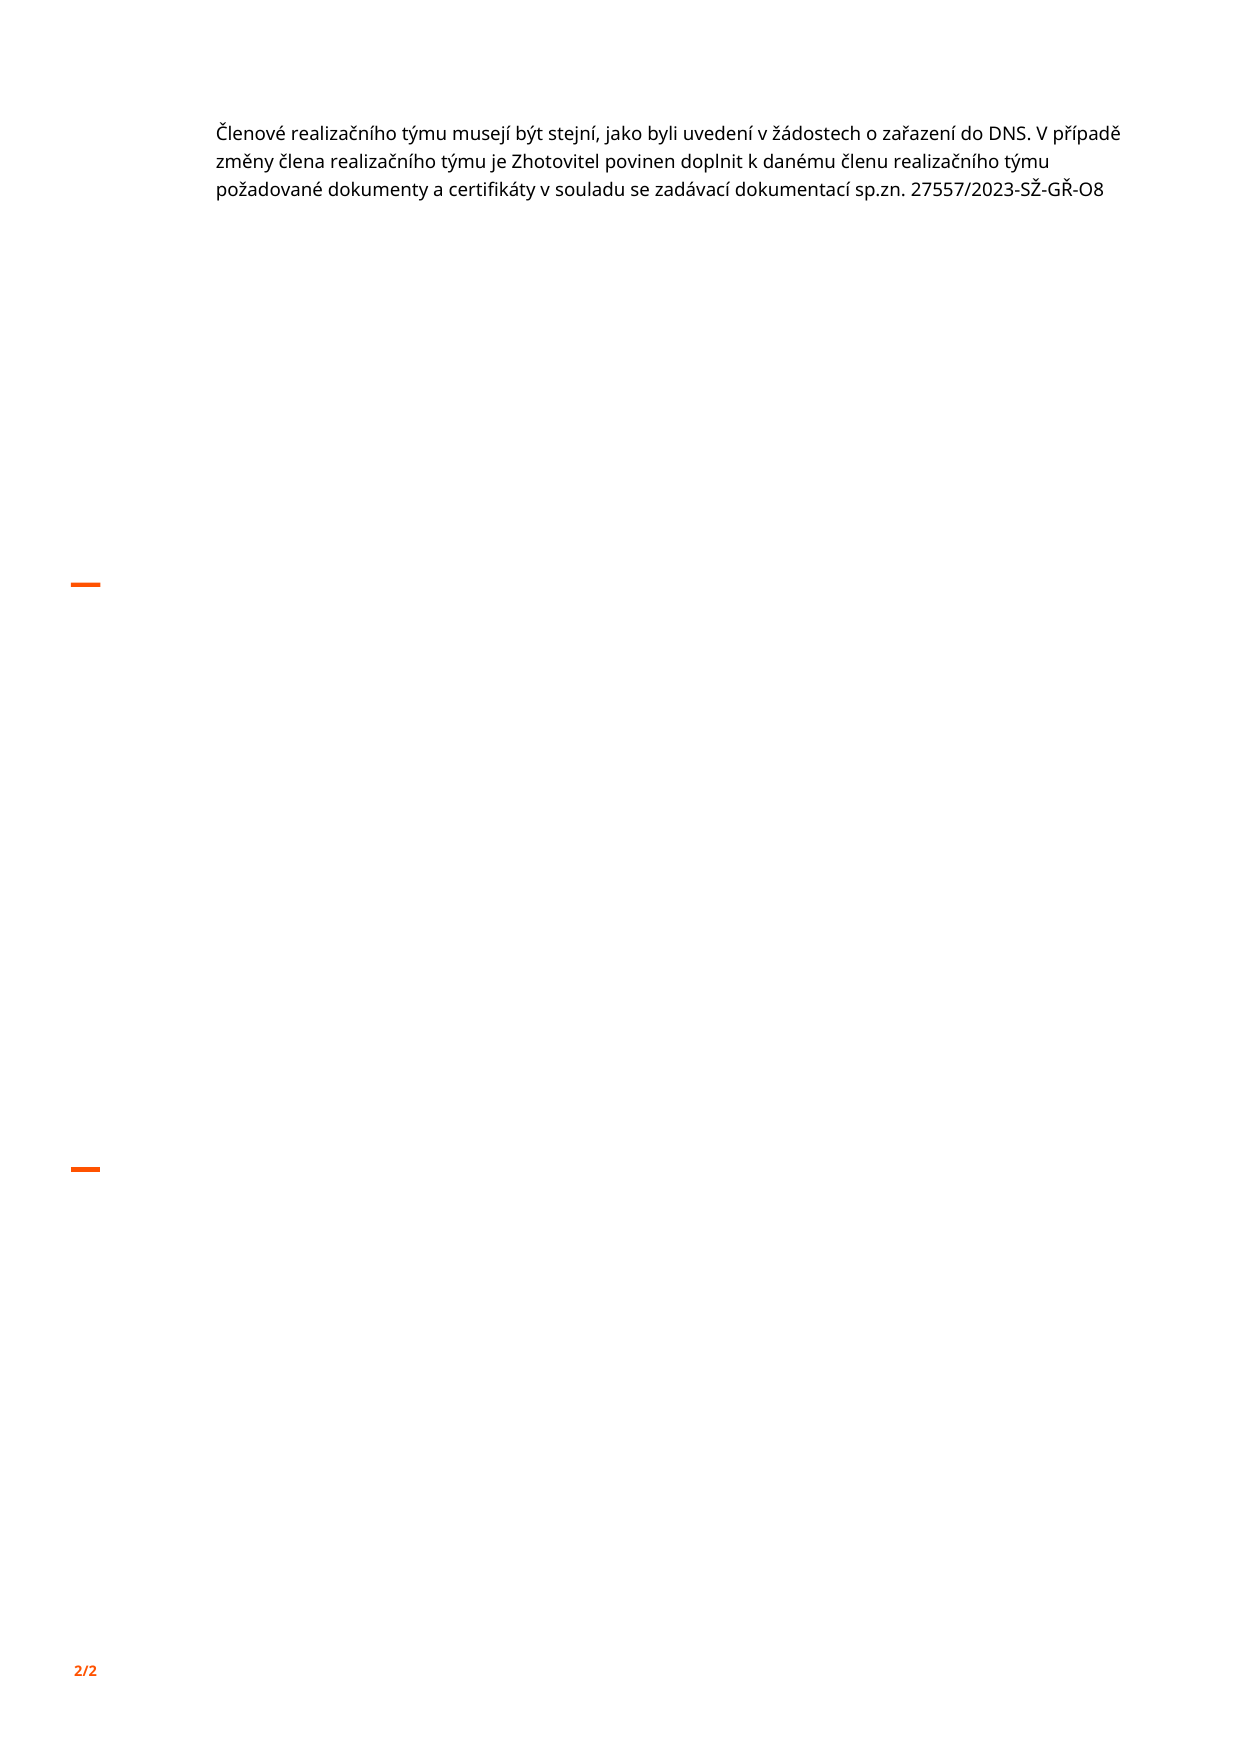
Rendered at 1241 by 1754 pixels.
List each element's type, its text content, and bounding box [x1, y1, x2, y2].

text Členové realizačního týmu musejí být stejní, jako byli uvedení v žádostech o zařazení do DNS. V případě změny člena realizačního týmu je Zhotovitel povinen doplnit k danému členu realizačního týmu požadované dokumenty a certifikáty v souladu se zadávací dokumentací sp.zn. 27557/2023-SŽ-GŘ-O8 [216, 121, 1122, 202]
